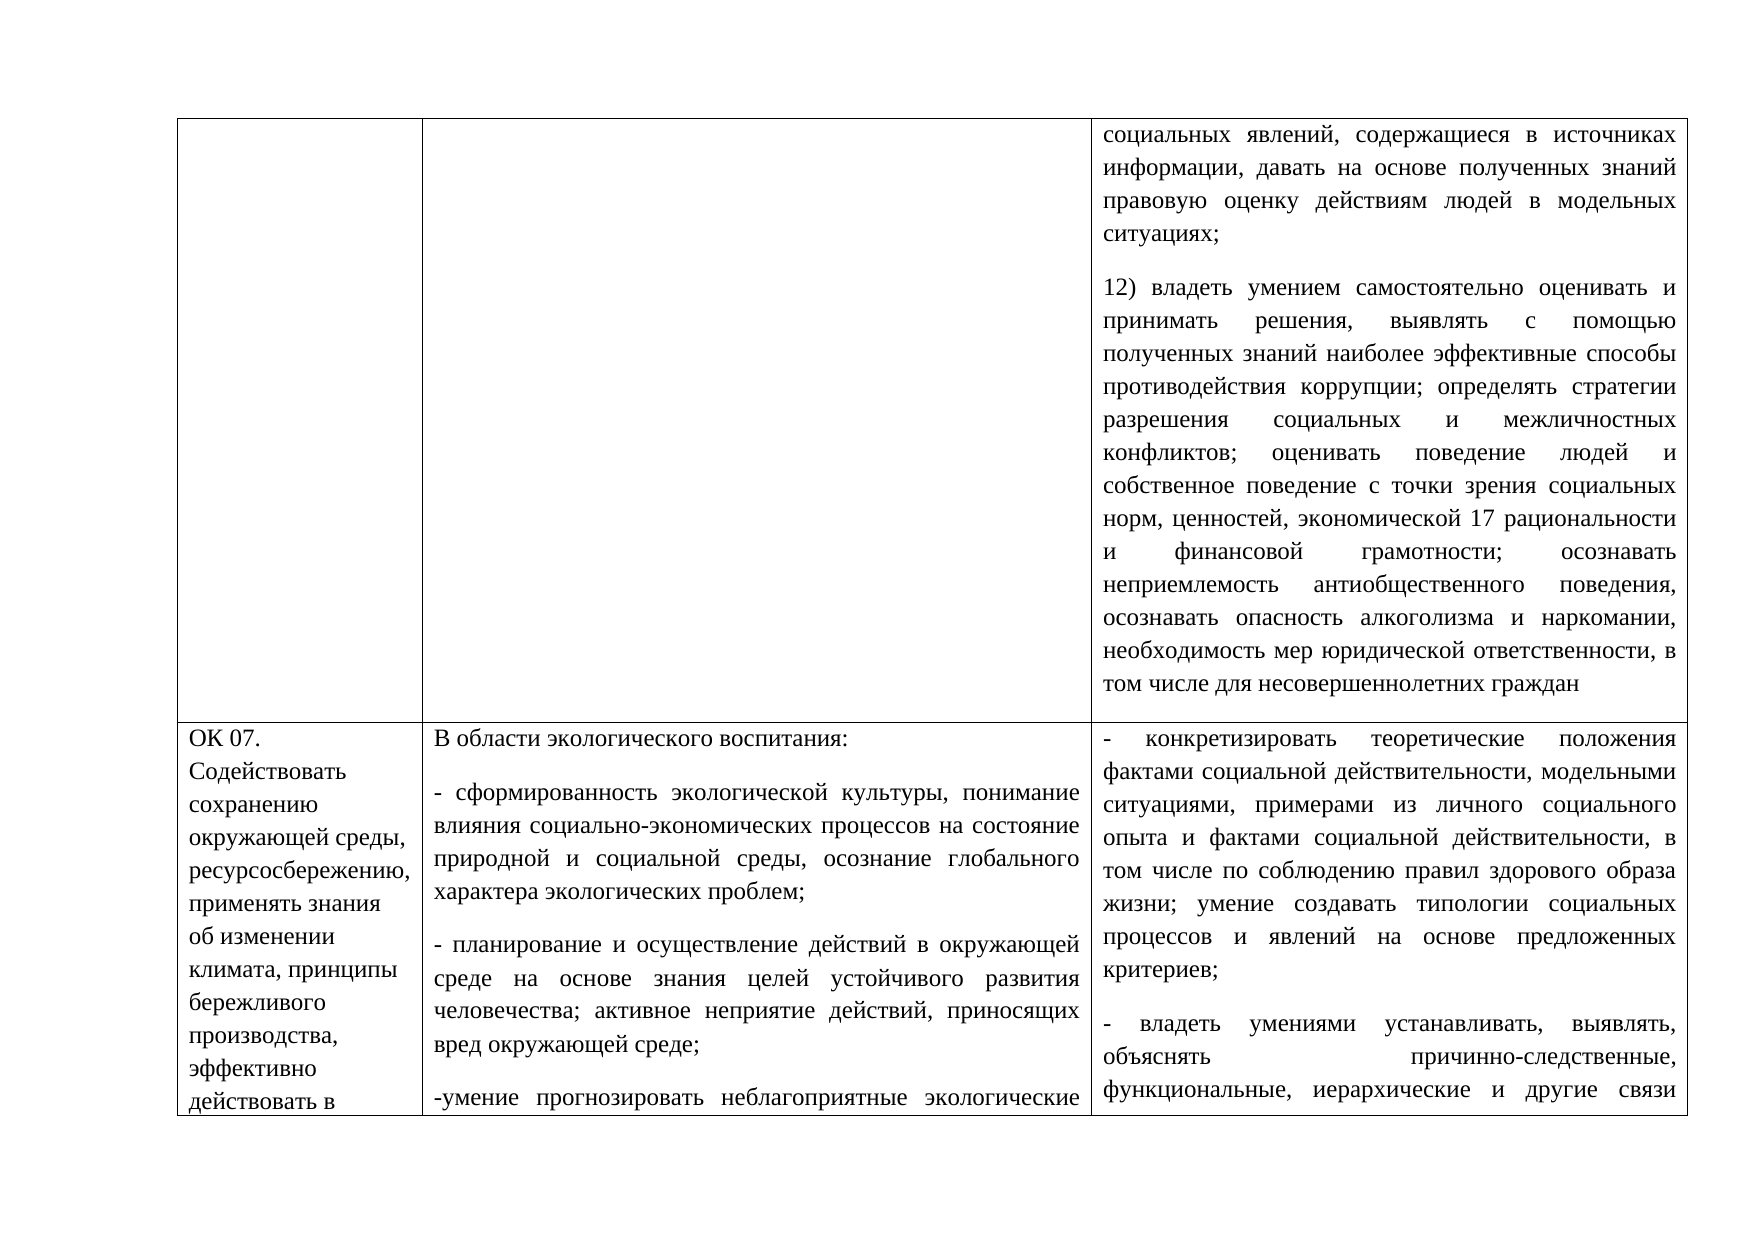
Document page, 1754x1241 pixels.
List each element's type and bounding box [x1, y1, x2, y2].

table_cell [423, 723, 1091, 1115]
table_cell [178, 119, 422, 722]
table_cell [1092, 723, 1687, 1115]
table_cell [423, 119, 1091, 722]
table_cell [178, 723, 422, 1115]
table_cell [1092, 119, 1687, 722]
